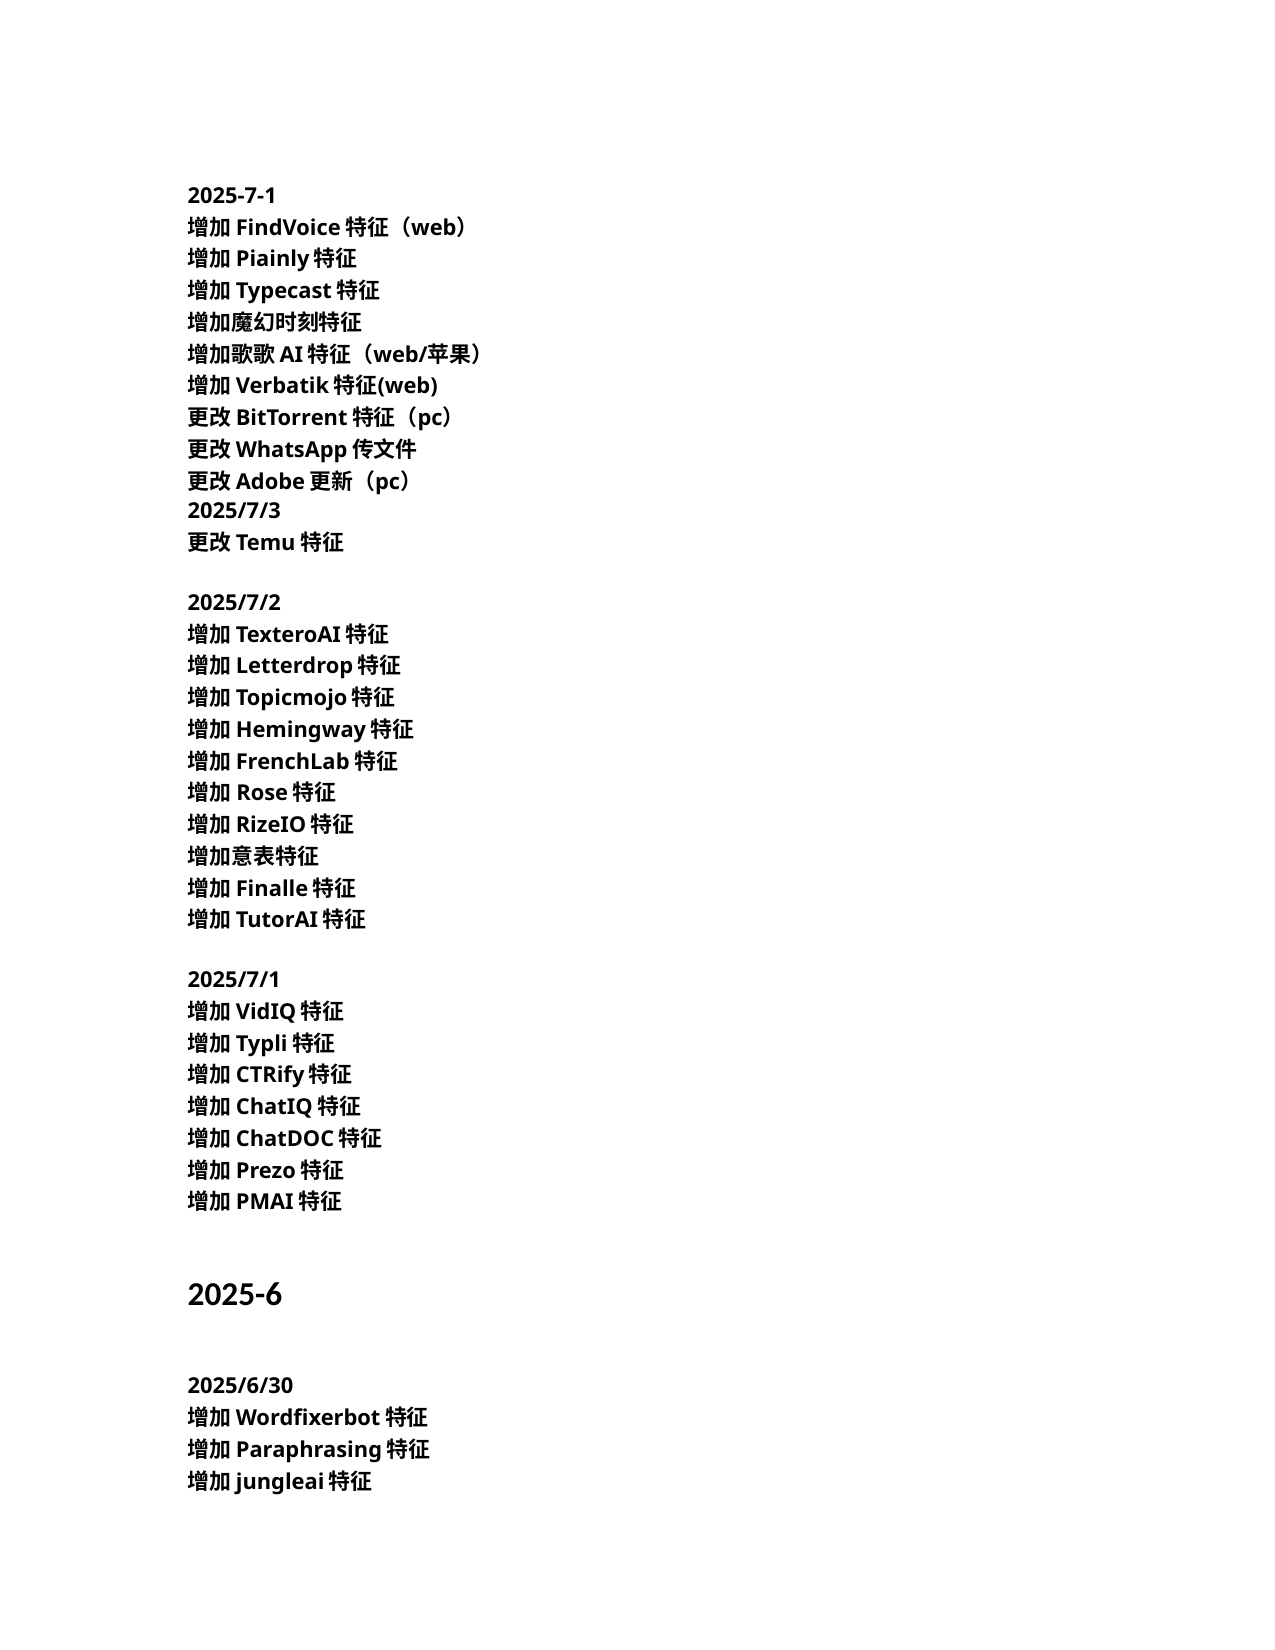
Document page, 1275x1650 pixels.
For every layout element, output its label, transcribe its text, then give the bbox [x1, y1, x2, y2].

text 增加PMAI特征 [187, 1184, 1087, 1216]
text 增加jungleai特征 [187, 1464, 1087, 1496]
text 更改BitTorrent特征（pc） [187, 400, 1087, 432]
text 增加Paraphrasing特征 [187, 1432, 1087, 1464]
text 增加CTRify特征 [187, 1057, 1087, 1089]
text 2025/6/30 [187, 1371, 1087, 1400]
text 更改Temu特征 [187, 525, 1087, 557]
text 增加VidIQ特征 [187, 994, 1087, 1026]
text 增加Typli特征 [187, 1026, 1087, 1057]
text 增加歌歌AI特征（web/苹果） [187, 337, 1087, 368]
text 更改Adobe更新（pc） [187, 464, 1087, 495]
text 增加Piainly特征 [187, 241, 1087, 273]
text 增加Typecast特征 [187, 273, 1087, 305]
text 2025/7/2 [187, 587, 1087, 617]
text 增加Verbatik特征(web) [187, 368, 1087, 400]
text 增加魔幻时刻特征 [187, 305, 1087, 337]
text 增加TexteroAI特征 [187, 617, 1087, 648]
text 增加Prezo特征 [187, 1153, 1087, 1184]
text 增加RizeIO特征 [187, 807, 1087, 839]
text 2025/7/3 [187, 495, 1087, 525]
text 增加Hemingway特征 [187, 712, 1087, 744]
text 增加TutorAI特征 [187, 902, 1087, 934]
text 增加ChatIQ特征 [187, 1089, 1087, 1121]
text 增加Topicmojo特征 [187, 680, 1087, 712]
text 增加Finalle特征 [187, 871, 1087, 902]
text 增加Wordfixerbot特征 [187, 1400, 1087, 1432]
text 增加FindVoice特征（web） [187, 209, 1087, 241]
text 增加意表特征 [187, 839, 1087, 871]
text 增加Letterdrop特征 [187, 648, 1087, 680]
text 增加FrenchLab特征 [187, 744, 1087, 775]
text 增加ChatDOC特征 [187, 1121, 1087, 1153]
subtitle 2025-6 [187, 1273, 1087, 1314]
text 2025/7/1 [187, 964, 1087, 994]
text 更改WhatsApp传文件 [187, 432, 1087, 464]
text 增加 Rose特征 [187, 775, 1087, 807]
text 2025-7-1 [187, 180, 1087, 209]
